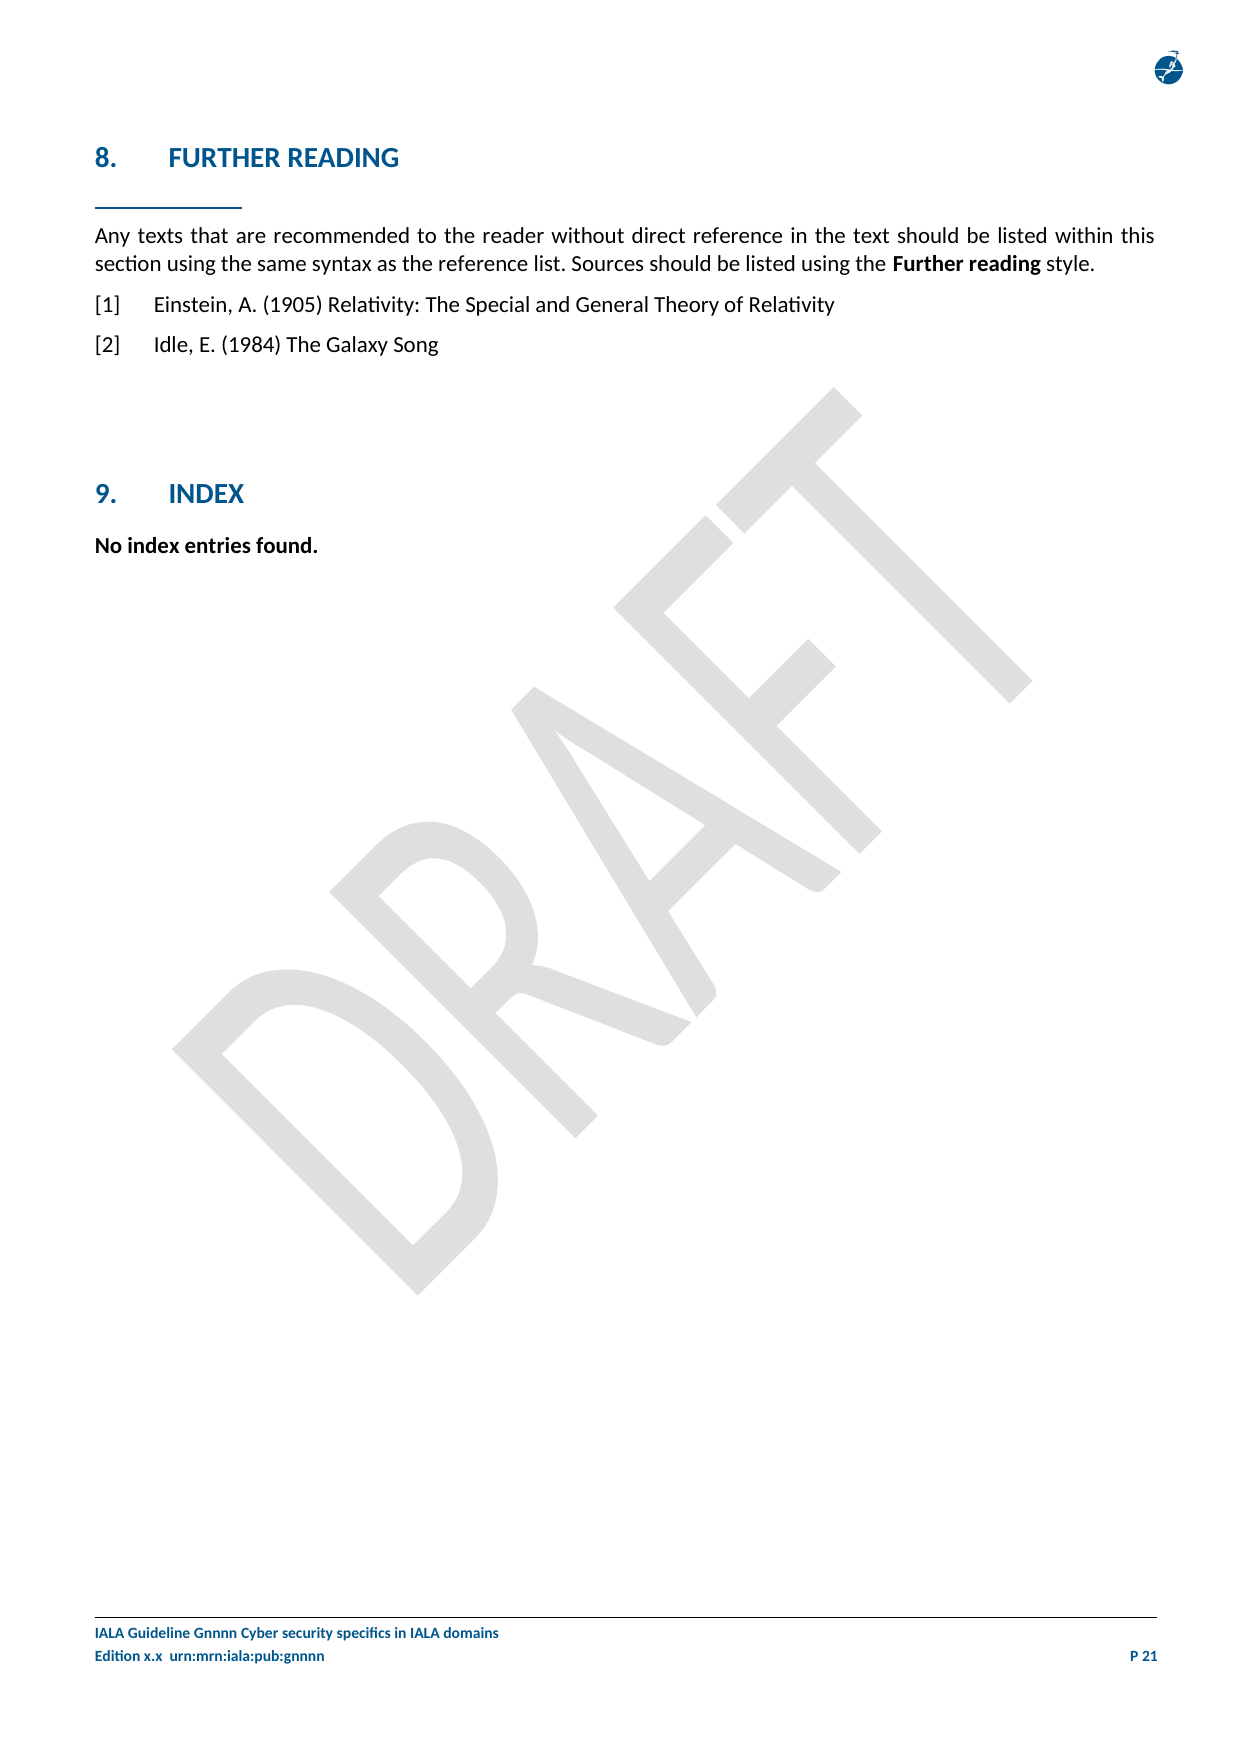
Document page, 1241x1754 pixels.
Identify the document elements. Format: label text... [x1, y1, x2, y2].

picture [1123, 0, 1241, 119]
text Einstein, A. (1905) Relativity: The Special and General Theory of Relativity [94, 290, 1157, 318]
subtitle Further reading [94, 139, 1157, 174]
subtitle Index [94, 475, 1157, 511]
text Any texts that are recommended to the reader without direct reference in the text should be listed within this section using the same syntax as the reference list. Sources should be listed using the Further reading style. [94, 221, 1157, 277]
text No index entries found. [94, 532, 626, 559]
text Idle, E. (1984) The Galaxy Song [94, 330, 1157, 358]
